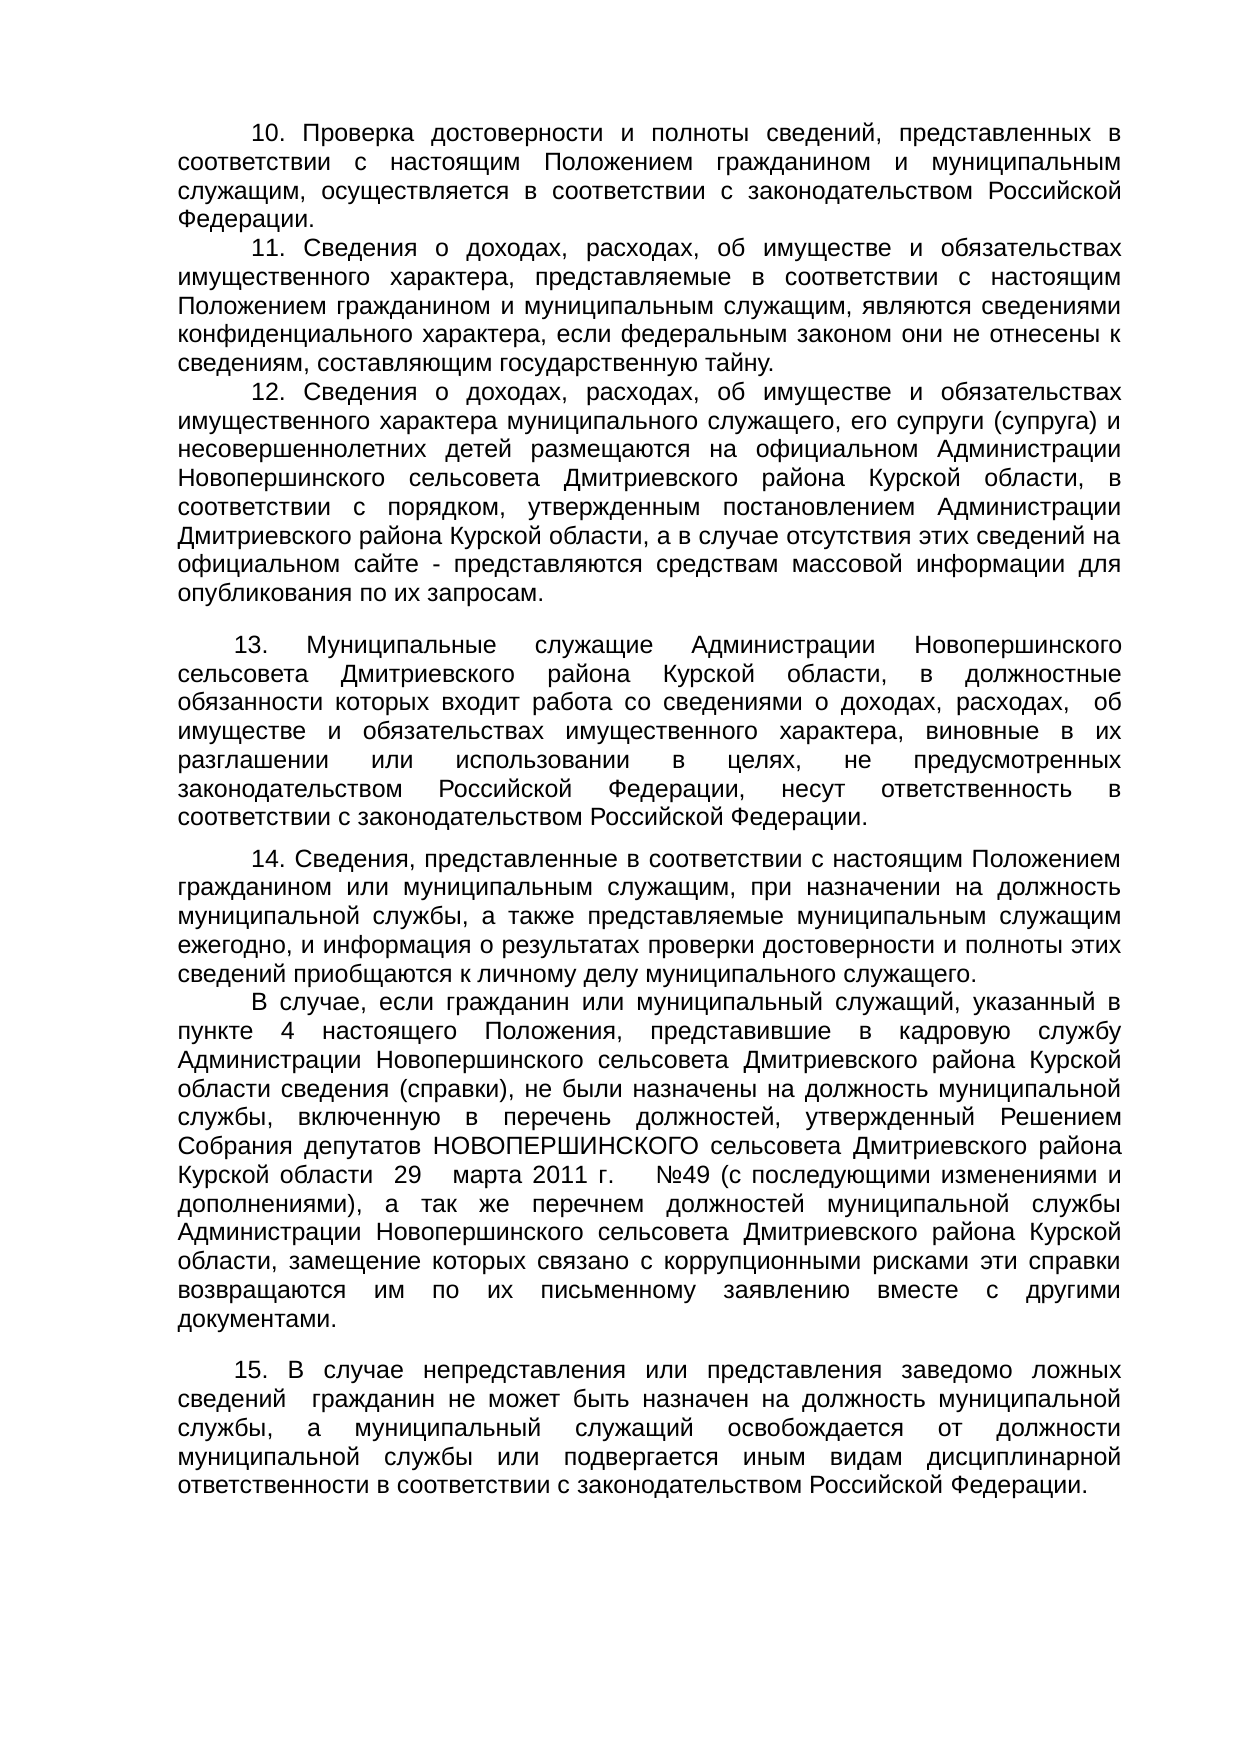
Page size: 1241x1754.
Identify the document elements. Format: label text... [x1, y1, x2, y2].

text 13. Муниципальные служащие Администрации Новопершинского сельсовета Дмитриевского района Курской области, в должностные обязанности которых входит работа со сведениями о доходах, расходах, об имуществе и обязательствах имущественного характера, виновные в их разглашении или использовании в целях, не предусмотренных законодательством Российской Федерации, несут ответственность в соответствии с законодательством Российской Федерации. [177, 630, 1122, 831]
text 14. Сведения, представленные в соответствии с настоящим Положением гражданином или муниципальным служащим, при назначении на должность муниципальной службы, а также представляемые муниципальным служащим ежегодно, и информация о результатах проверки достоверности и полноты этих сведений приобщаются к личному делу муниципального служащего. [177, 843, 1122, 987]
text 10. Проверка достоверности и полноты сведений, представленных в соответствии с настоящим Положением гражданином и муниципальным служащим, осуществляется в соответствии с законодательством Российской Федерации. [177, 118, 1122, 233]
text 15. В случае непредставления или представления заведомо ложных сведений гражданин не может быть назначен на должность муниципальной службы, а муниципальный служащий освобождается от должности муниципальной службы или подвергается иным видам дисциплинарной ответственности в соответствии с законодательством Российской Федерации. [177, 1355, 1122, 1499]
text В случае, если гражданин или муниципальный служащий, указанный в пункте 4 настоящего Положения, представившие в кадровую службу Администрации Новопершинского сельсовета Дмитриевского района Курской области сведения (справки), не были назначены на должность муниципальной службы, включенную в перечень должностей, утвержденный Решением Собрания депутатов НОВОПЕРШИНСКОГО сельсовета Дмитриевского района Курской области 29 марта 2011 г. №49 (с последующими изменениями и дополнениями), а так же перечнем должностей муниципальной службы Администрации Новопершинского сельсовета Дмитриевского района Курской области, замещение которых связано с коррупционными рисками эти справки возвращаются им по их письменному заявлению вместе с другими документами. [177, 987, 1122, 1332]
text 11. Сведения о доходах, расходах, об имуществе и обязательствах имущественного характера, представляемые в соответствии с настоящим Положением гражданином и муниципальным служащим, являются сведениями конфиденциального характера, если федеральным законом они не отнесены к сведениям, составляющим государственную тайну. [177, 233, 1122, 377]
text 12. Сведения о доходах, расходах, об имуществе и обязательствах имущественного характера муниципального служащего, его супруги (супруга) и несовершеннолетних детей размещаются на официальном Администрации Новопершинского сельсовета Дмитриевского района Курской области, в соответствии с порядком, утвержденным постановлением Администрации Дмитриевского района Курской области, а в случае отсутствия этих сведений на официальном сайте - представляются средствам массовой информации для опубликования по их запросам. [177, 377, 1122, 607]
